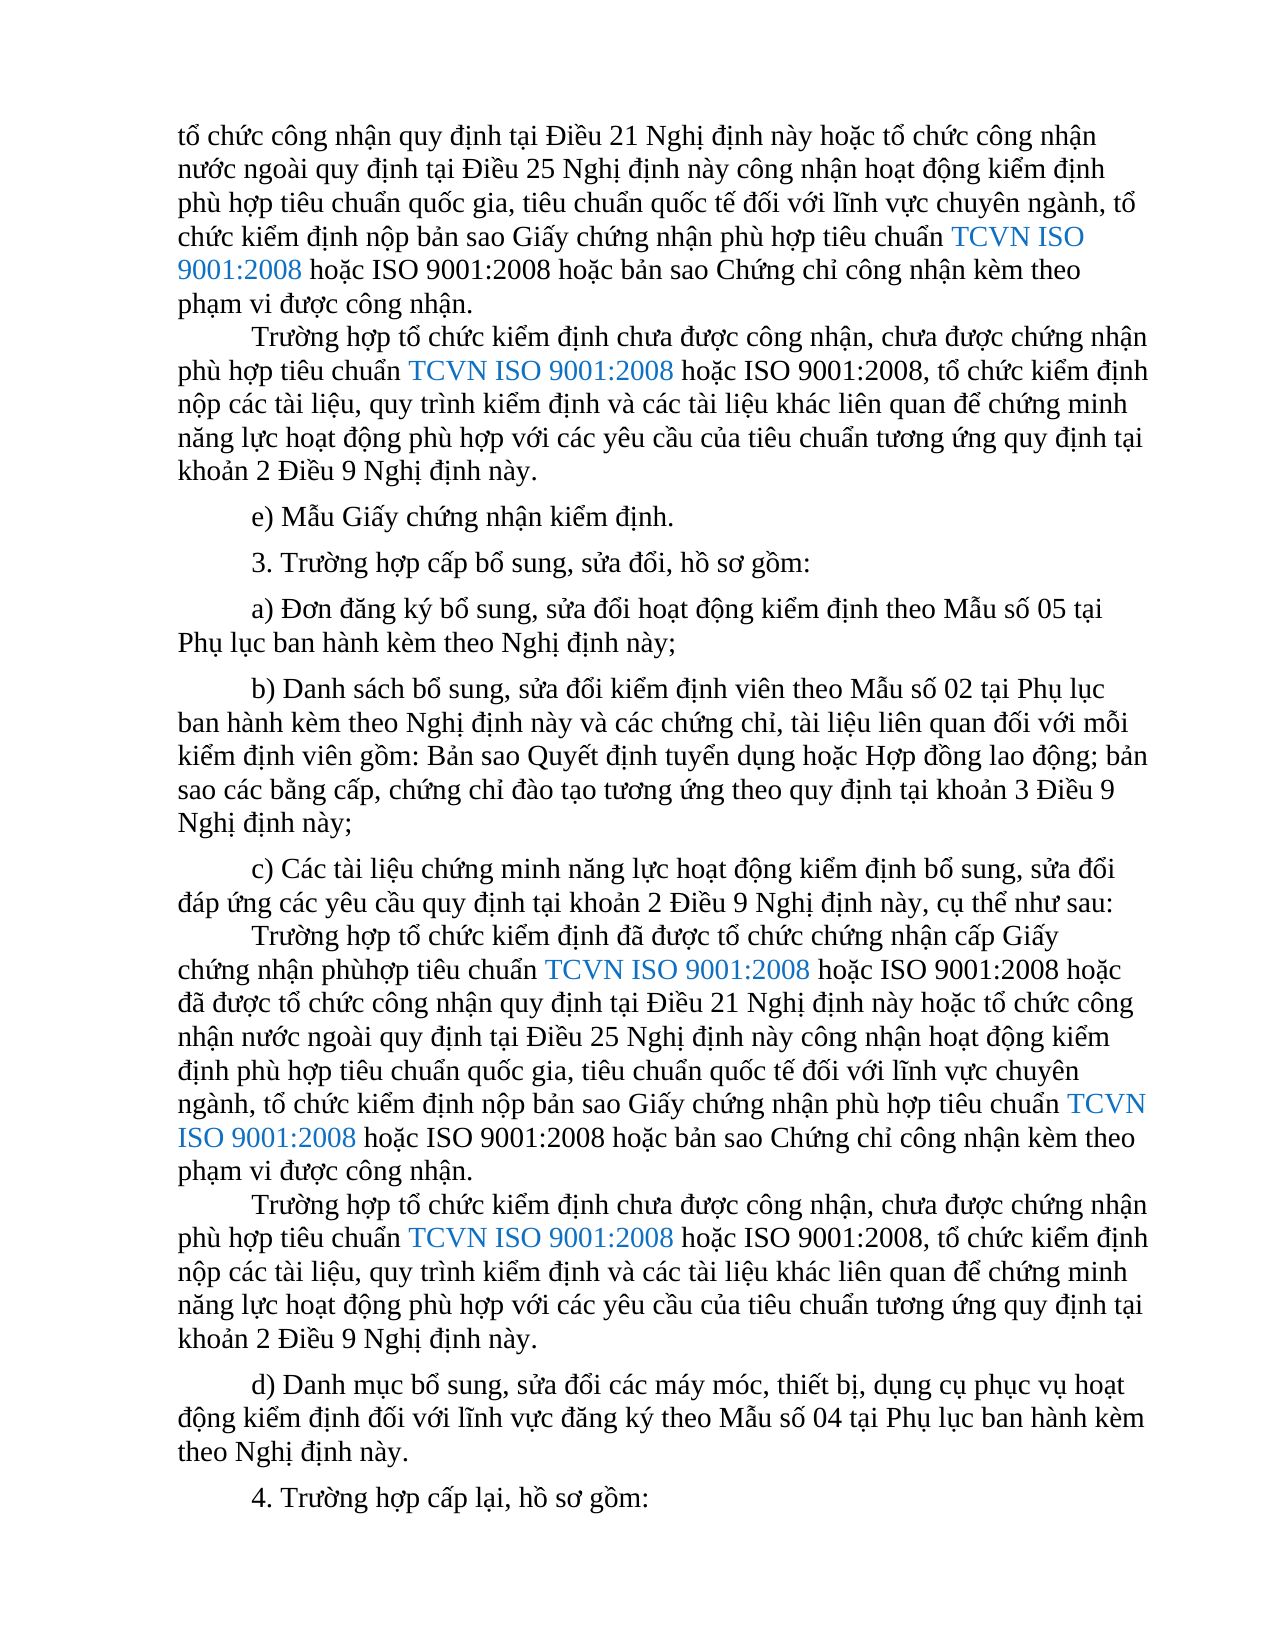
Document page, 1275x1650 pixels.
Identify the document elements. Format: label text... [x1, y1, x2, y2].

text d) Danh mục bổ sung, sửa đổi các máy móc, thiết bị, dụng cụ phục vụ hoạt động kiểm định đối với lĩnh vực đăng ký theo Mẫu số 04 tại Phụ lục ban hành kèm theo Nghị định này. [177, 1367, 1152, 1468]
text e) Mẫu Giấy chứng nhận kiểm định. [177, 499, 1152, 533]
text b) Danh sách bổ sung, sửa đổi kiểm định viên theo Mẫu số 02 tại Phụ lục ban hành kèm theo Nghị định này và các chứng chỉ, tài liệu liên quan đối với mỗi kiểm định viên gồm: Bản sao Quyết định tuyển dụng hoặc Hợp đồng lao động; bản sao các bằng cấp, chứng chỉ đào tạo tương ứng theo quy định tại khoản 3 Điều 9 Nghị định này; [177, 671, 1152, 839]
text Trường hợp tổ chức kiểm định chưa được công nhận, chưa được chứng nhận phù hợp tiêu chuẩn TCVN ISO 9001:2008 hoặc ISO 9001:2008, tổ chức kiểm định nộp các tài liệu, quy trình kiểm định và các tài liệu khác liên quan để chứng minh năng lực hoạt động phù hợp với các yêu cầu của tiêu chuẩn tương ứng quy định tại khoản 2 Điều 9 Nghị định này. [177, 319, 1152, 487]
text a) Đơn đăng ký bổ sung, sửa đổi hoạt động kiểm định theo Mẫu số 05 tại Phụ lục ban hành kèm theo Nghị định này; [177, 592, 1152, 659]
text 4. Trường hợp cấp lại, hồ sơ gồm: [177, 1480, 1152, 1514]
text Trường hợp tổ chức kiểm định chưa được công nhận, chưa được chứng nhận phù hợp tiêu chuẩn TCVN ISO 9001:2008 hoặc ISO 9001:2008, tổ chức kiểm định nộp các tài liệu, quy trình kiểm định và các tài liệu khác liên quan để chứng minh năng lực hoạt động phù hợp với các yêu cầu của tiêu chuẩn tương ứng quy định tại khoản 2 Điều 9 Nghị định này. [177, 1187, 1152, 1354]
text c) Các tài liệu chứng minh năng lực hoạt động kiểm định bổ sung, sửa đổi đáp ứng các yêu cầu quy định tại khoản 2 Điều 9 Nghị định này, cụ thể như sau: [177, 851, 1152, 918]
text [177, 118, 1152, 319]
text 3. Trường hợp cấp bổ sung, sửa đổi, hồ sơ gồm: [177, 546, 1152, 579]
